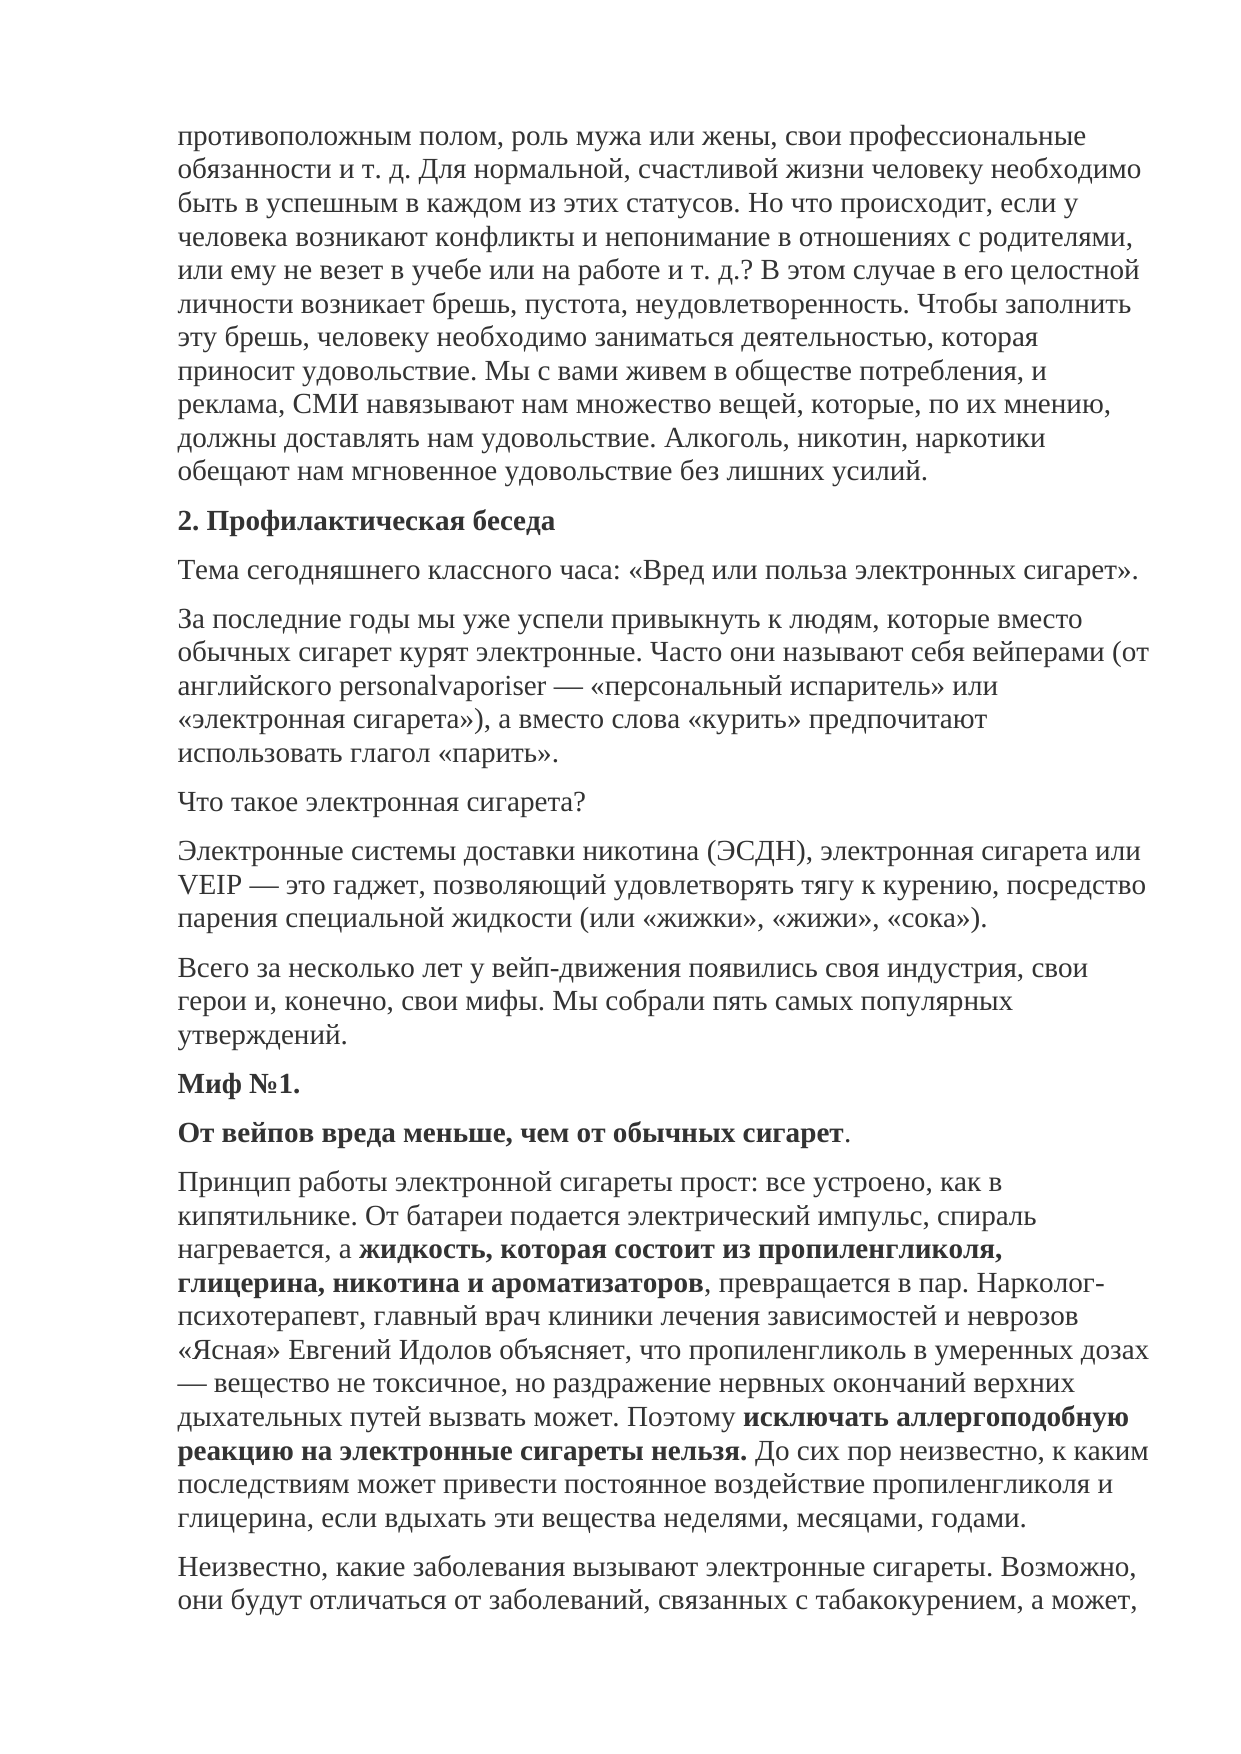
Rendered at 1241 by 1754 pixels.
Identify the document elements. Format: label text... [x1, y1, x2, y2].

text Что такое электронная сигарета? [177, 784, 1152, 818]
text Всего за несколько лет у вейп-движения появились своя индустрия, свои герои и, конечно, свои мифы. Мы собрали пять самых популярных утверждений. [177, 950, 1152, 1050]
text От вейпов вреда меньше, чем от обычных сигарет. [177, 1115, 1152, 1149]
text Электронные системы доставки никотина (ЭСДН), электронная сигарета или VEIP — это гаджет, позволяющий удовлетворять тягу к курению, посредство парения специальной жидкости (или «жижки», «жижи», «сока»). [177, 833, 1152, 934]
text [177, 118, 1152, 487]
text Миф №1. [177, 1066, 1152, 1099]
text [177, 1549, 1152, 1616]
text За последние годы мы уже успели привыкнуть к людям, которые вместо обычных сигарет курят электронные. Часто они называют себя вейперами (от английского personalvaporiser — «персональный испаритель» или «электронная сигарета»), а вместо слова «курить» предпочитают использовать глагол «парить». [177, 601, 1152, 769]
text Принцип работы электронной сигареты прост: все устроено, как в кипятильнике. От батареи подается электрический импульс, спираль нагревается, а жидкость, которая состоит из пропиленгликоля, глицерина, никотина и ароматизаторов, превращается в пар. Нарколог-психотерапевт, главный врач клиники лечения зависимостей и неврозов «Ясная» Евгений Идолов объясняет, что пропиленгликоль в умеренных дозах — вещество не токсичное, но раздражение нервных окончаний верхних дыхательных путей вызвать может. Поэтому исключать аллергоподобную реакцию на электронные сигареты нельзя. До сих пор неизвестно, к каким последствиям может привести постоянное воздействие пропиленгликоля и глицерина, если вдыхать эти вещества неделями, месяцами, годами. [177, 1164, 1152, 1533]
text Тема сегодняшнего классного часа: «Вред или польза электронных сигарет». [177, 552, 1152, 585]
text 2. Профилактическая беседа [177, 503, 1152, 536]
